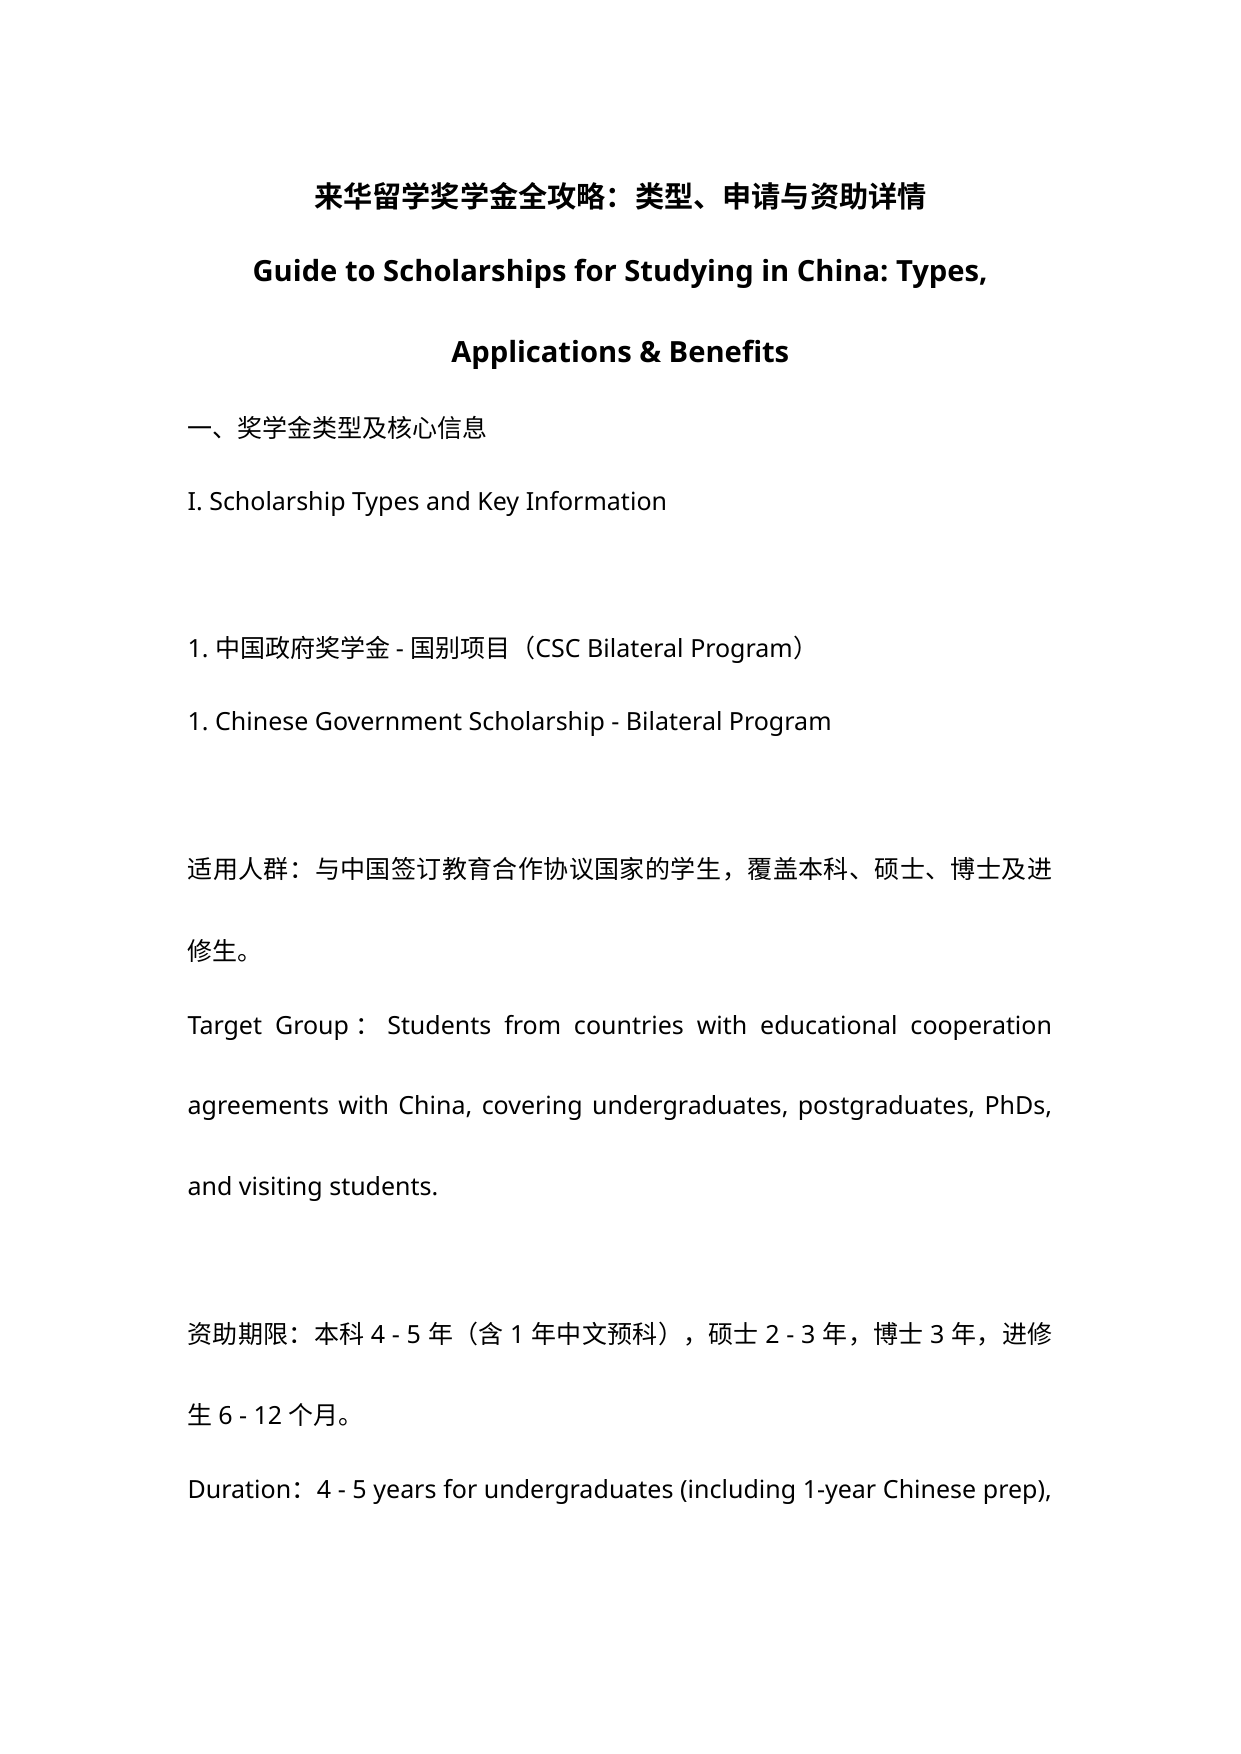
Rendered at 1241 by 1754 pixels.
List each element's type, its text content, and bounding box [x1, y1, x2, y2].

text 资助期限：本科 4 - 5 年（含 1 年中文预科），硕士 2 - 3 年，博士 3 年，进修生 6 - 12 个月。 [187, 1300, 1053, 1446]
text Guide to Scholarships for Studying in China: Types, Applications & Benefits [187, 237, 1053, 384]
text 1. 中国政府奖学金 - 国别项目（CSC Bilateral Program） [187, 614, 1053, 679]
text 适用人群：与中国签订教育合作协议国家的学生，覆盖本科、硕士、博士及进修生。 [187, 836, 1053, 982]
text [187, 1456, 1053, 1521]
text Target Group：Students from countries with educational cooperation agreements with China, covering undergraduates, postgraduates, PhDs, and visiting students. [187, 991, 1053, 1218]
text 1. Chinese Government Scholarship - Bilateral Program [187, 689, 1053, 754]
text 来华留学奖学金全攻略：类型、申请与资助详情 [187, 162, 1053, 227]
text I. Scholarship Types and Key Information [187, 468, 1053, 533]
text 一、奖学金类型及核心信息 [187, 394, 1053, 459]
